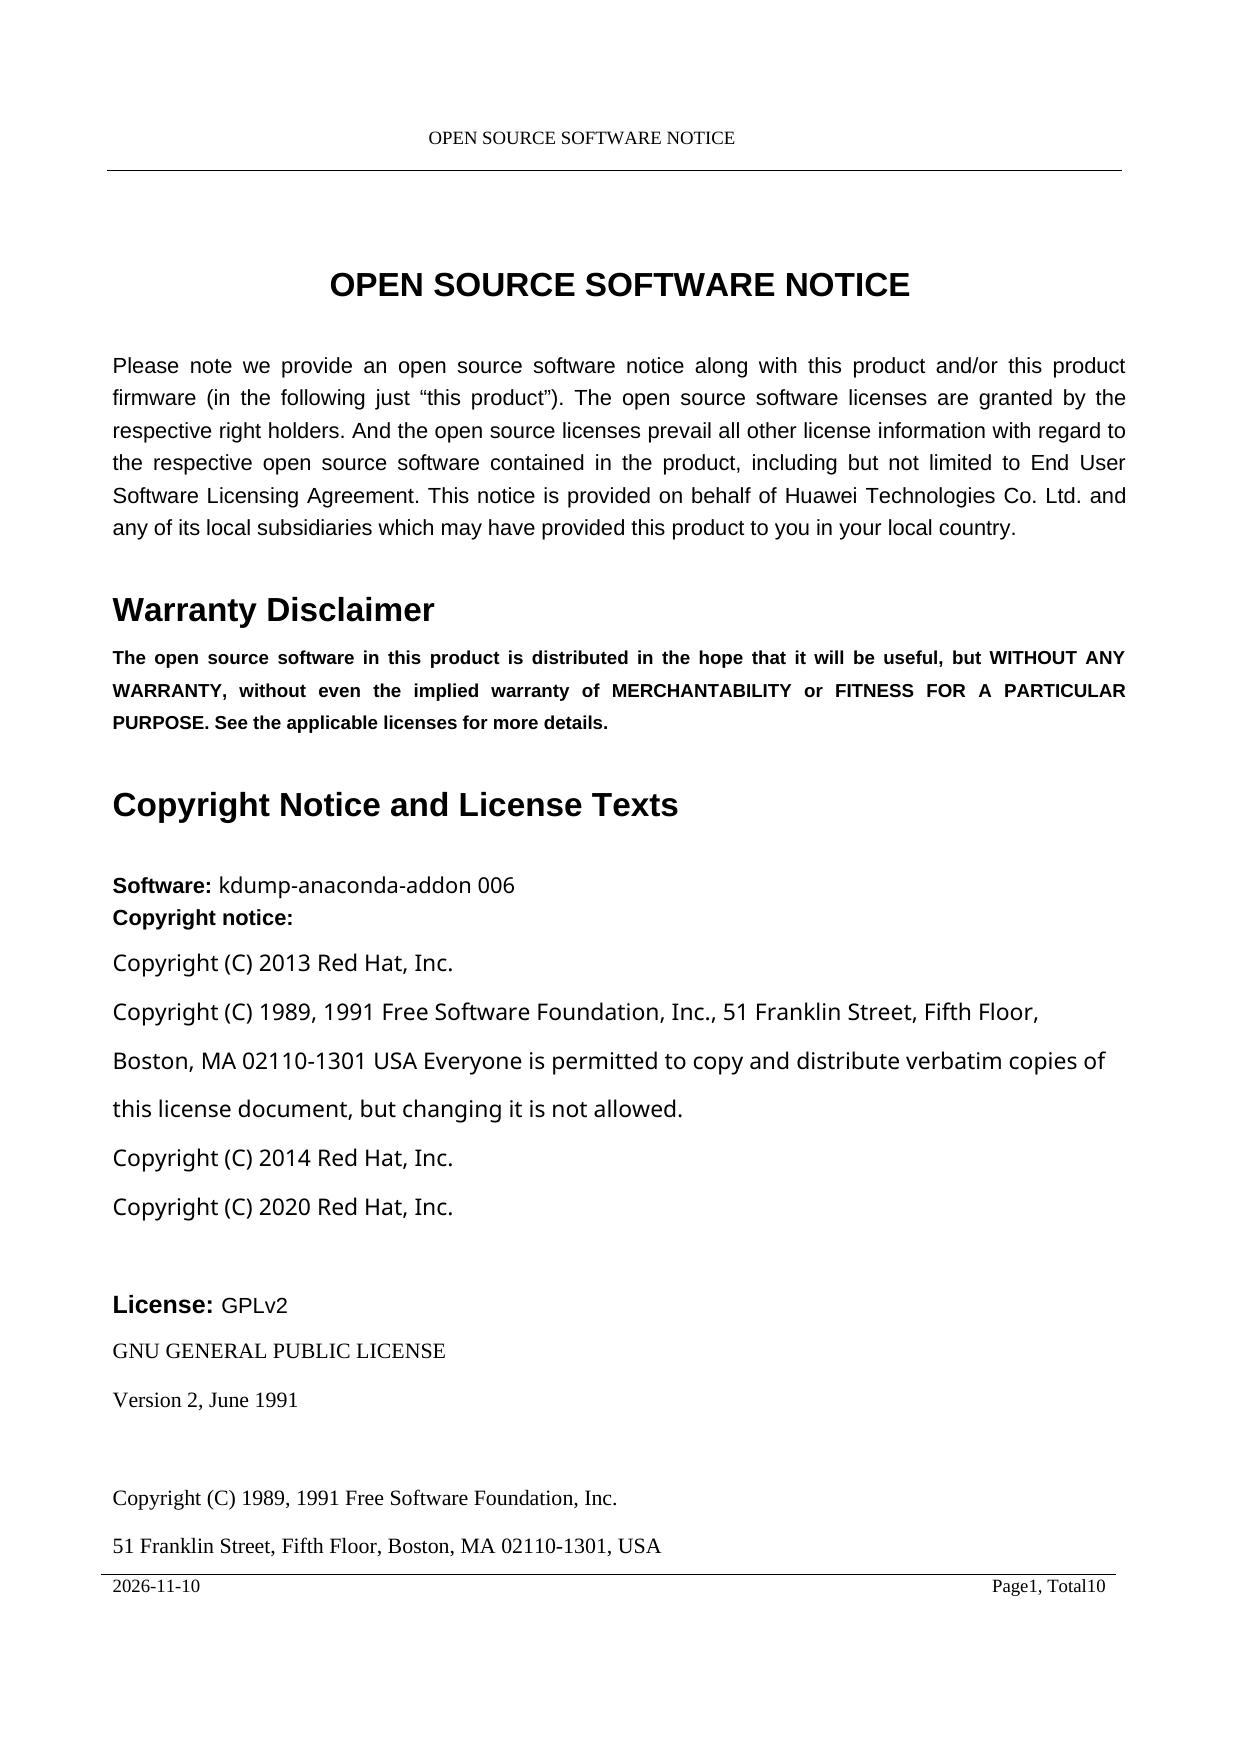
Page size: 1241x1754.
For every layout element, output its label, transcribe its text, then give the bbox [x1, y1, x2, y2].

text License: GPLv2 [112, 1288, 1128, 1320]
text Software: kdump-anaconda-addon 006 [112, 869, 1128, 901]
text Please note we provide an open source software notice along with this product and/or this product firmware (in the following just “this product”). The open source software licenses are granted by the respective right holders. And the open source licenses prevail all other license information with regard to the respective open source software contained in the product, including but not limited to End User Software Licensing Agreement. This notice is provided on behalf of Huawei Technologies Co. Ltd. and any of its local subsidiaries which may have provided this product to you in your local country. [112, 349, 1128, 544]
text Copyright Notice and License Texts [112, 771, 1128, 836]
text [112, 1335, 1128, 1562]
text OPEN SOURCE SOFTWARE NOTICE [112, 251, 1128, 316]
text Copyright notice: [112, 901, 1128, 934]
text Warranty Disclaimer [112, 576, 1128, 641]
text Copyright (C) 2013 Red Hat, Inc. Copyright (C) 1989, 1991 Free Software Foundation, Inc., 51 Franklin Street, Fifth Floor, Boston, MA 02110-1301 USA Everyone is permitted to copy and distribute verbatim copies of this license document, but changing it is not allowed. Copyright (C) 2014 Red Hat, Inc. Copyright (C) 2020 Red Hat, Inc. [112, 947, 1128, 1272]
text The open source software in this product is distributed in the hope that it will be useful, but WITHOUT ANY WARRANTY, without even the implied warranty of MERCHANTABILITY or FITNESS FOR A PARTICULAR PURPOSE. See the applicable licenses for more details. [112, 641, 1128, 739]
